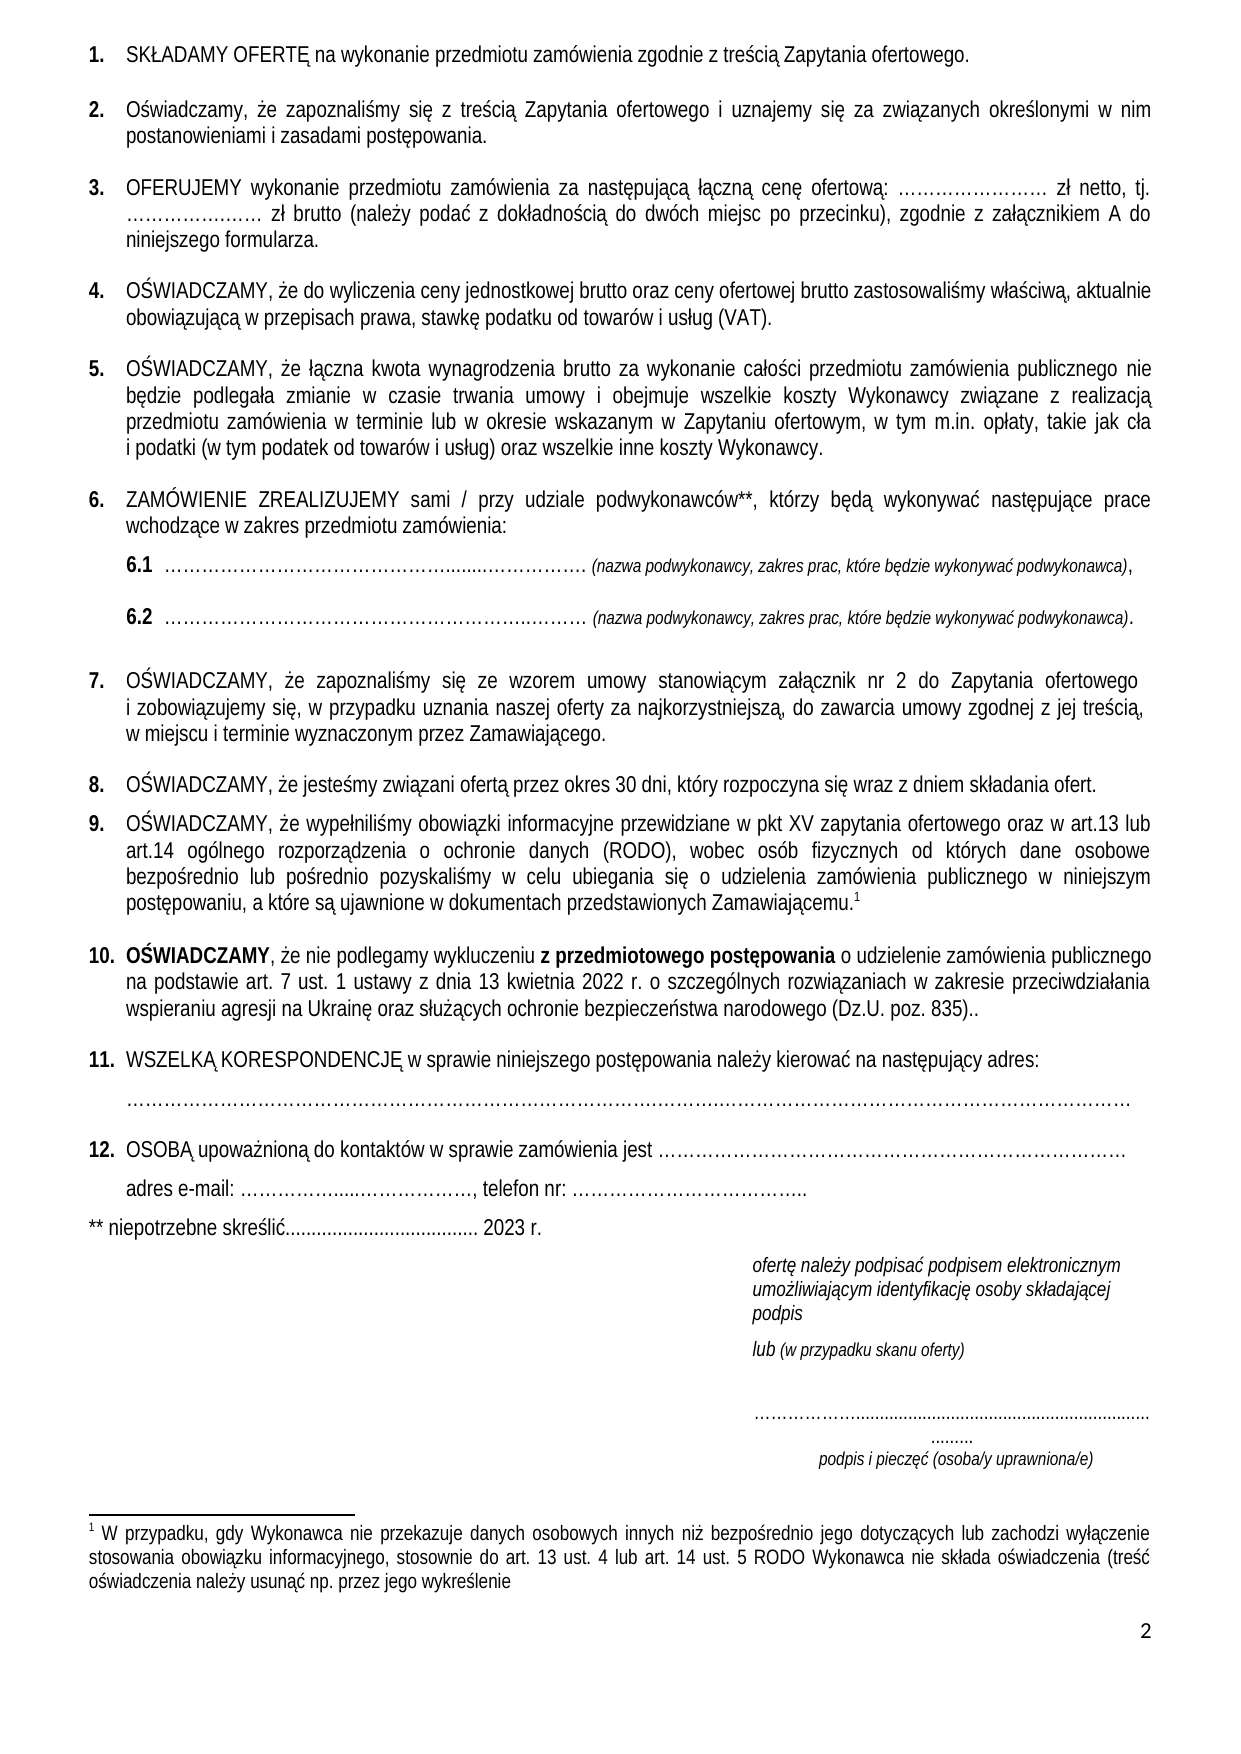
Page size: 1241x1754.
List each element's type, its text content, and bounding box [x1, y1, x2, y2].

list WSZELKĄ KORESPONDENCJĘ w sprawie niniejszego postępowania należy kierować na następujący adres: [89, 1046, 1152, 1072]
text ………………………………………………………………………….……….………………………………………………………… [89, 1085, 1152, 1111]
list OŚWIADCZAMY, że łączna kwota wynagrodzenia brutto za wykonanie całości przedmiotu zamówienia publicznego nie będzie podlegała zmianie w czasie trwania umowy i obejmuje wszelkie koszty Wykonawcy związane z realizacją przedmiotu zamówienia w terminie lub w okresie wskazanym w Zapytaniu ofertowym, w tym m.in. opłaty, takie jak cła i podatki (w tym podatek od towarów i usług) oraz wszelkie inne koszty Wykonawcy. [89, 355, 1152, 461]
list OŚWIADCZAMY, że zapoznaliśmy się ze wzorem umowy stanowiącym załącznik nr 2 do Zapytania ofertowego i zobowiązujemy się, w przypadku uznania naszej oferty za najkorzystniejszą, do zawarcia umowy zgodnej z jej treścią, w miejscu i terminie wyznaczonym przez Zamawiającego. [89, 667, 1152, 746]
list Oświadczamy, że zapoznaliśmy się z treścią Zapytania ofertowego i uznajemy się za związanych określonymi w nim postanowieniami i zasadami postępowania. [89, 96, 1152, 148]
list OFERUJEMY wykonanie przedmiotu zamówienia za następującą łączną cenę ofertową: …………………… zł netto, tj. …………….…… zł brutto (należy podać z dokładnością do dwóch miejsc po przecinku), zgodnie z załącznikiem A do niniejszego formularza. [89, 173, 1152, 252]
list …………………………………………………..……… (nazwa podwykonawcy, zakres prac, które będzie wykonywać podwykonawca). [126, 603, 1152, 629]
list OŚWIADCZAMY, że jesteśmy związani ofertą przez okres 30 dni, który rozpoczyna się wraz z dniem składania ofert. [89, 771, 1152, 798]
list OŚWIADCZAMY, że do wyliczenia ceny jednostkowej brutto oraz ceny ofertowej brutto zastosowaliśmy właściwą, aktualnie obowiązującą w przepisach prawa, stawkę podatku od towarów i usług (VAT). [89, 277, 1152, 330]
text ofertę należy podpisać podpisem elektronicznym umożliwiającym identyfikację osoby składającej podpis [752, 1253, 1152, 1325]
text ** niepotrzebne skreślić..................................... 2023 r. [89, 1214, 1152, 1240]
list OSOBĄ upoważnioną do kontaktów w sprawie zamówienia jest ………………………………………………………………… [89, 1136, 1152, 1163]
text lub (w przypadku skanu oferty) [752, 1337, 1152, 1361]
list OŚWIADCZAMY, że wypełniliśmy obowiązki informacyjne przewidziane w pkt XV zapytania ofertowego oraz w art.13 lub art.14 ogólnego rozporządzenia o ochronie danych (RODO), wobec osób fizycznych od których dane osobowe bezpośrednio lub pośrednio pozyskaliśmy w celu ubiegania się o udzielenia zamówienia publicznego w niniejszym postępowaniu, a które są ujawnione w dokumentach przedstawionych Zamawiającemu. [89, 810, 1152, 916]
list OŚWIADCZAMY, że nie podlegamy wykluczeniu z przedmiotowego postępowania o udzielenie zamówienia publicznego na podstawie art. 7 ust. 1 ustawy z dnia 13 kwietnia 2022 r. o szczególnych rozwiązaniach w zakresie przeciwdziałania wspieraniu agresji na Ukrainę oraz służących ochronie bezpieczeństwa narodowego (Dz.U. poz. 835).. [89, 942, 1152, 1021]
text adres e-mail: …………….....………………, telefon nr: ……………………………….. [126, 1175, 1152, 1201]
list SKŁADAMY OFERTĘ na wykonanie przedmiotu zamówienia zgodnie z treścią Zapytania ofertowego. [89, 41, 1152, 67]
text ………………....................................................................... podpis i pieczęć (osoba/y uprawniona/e) [752, 1400, 1152, 1469]
list ………………………………………........……………. (nazwa podwykonawcy, zakres prac, które będzie wykonywać podwykonawca), [126, 551, 1152, 577]
list ZAMÓWIENIE ZREALIZUJEMY sami / przy udziale podwykonawców**, którzy będą wykonywać następujące prace wchodzące w zakres przedmiotu zamówienia: [89, 486, 1152, 538]
